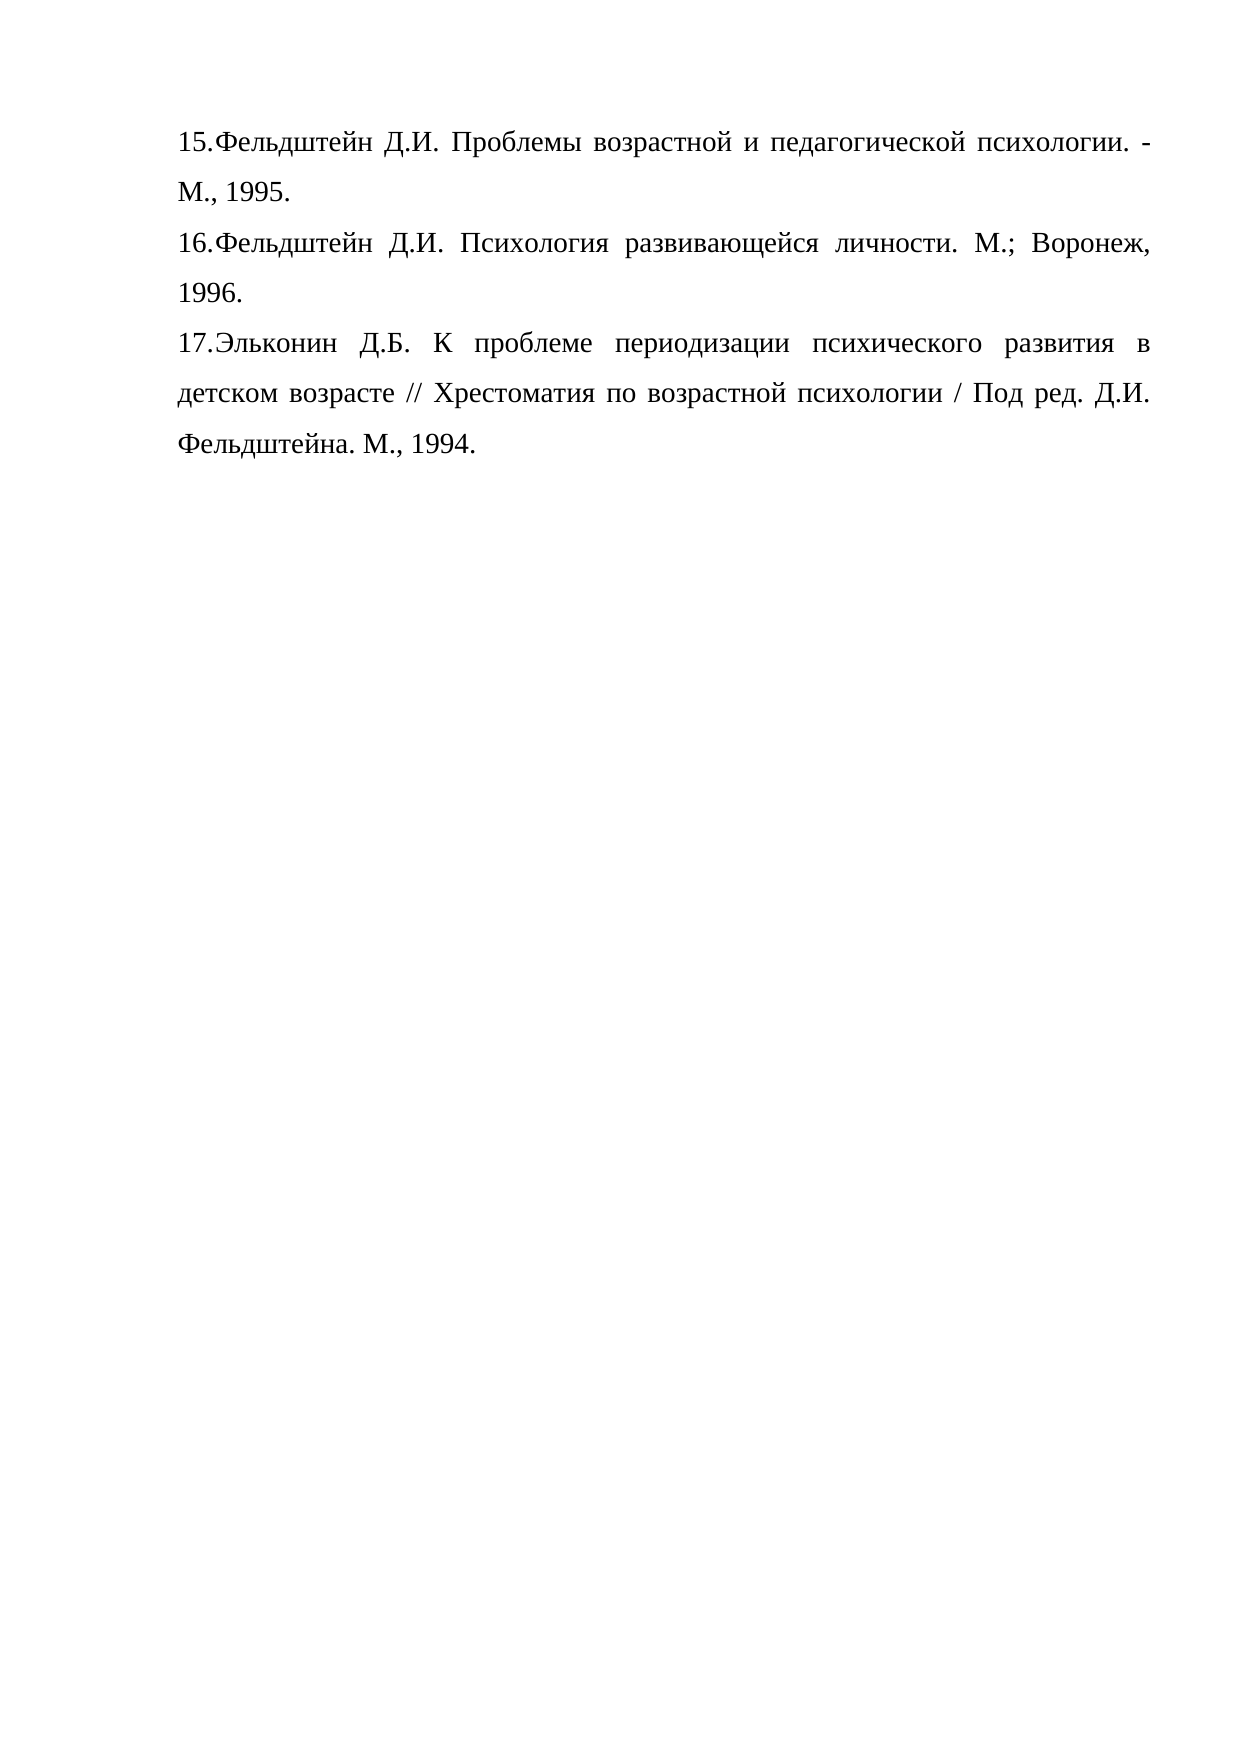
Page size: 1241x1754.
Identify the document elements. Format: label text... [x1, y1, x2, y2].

list Фельдштейн Д.И. Проблемы возрастной и педагогической психологии. - М., 1995. [177, 124, 1152, 208]
list Фельдштейн Д.И. Психология развивающейся личности. М.; Воронеж, 1996. [177, 225, 1152, 308]
list Эльконин Д.Б. К проблеме периодизации психического развития в детском возрасте // Хрестоматия по возрастной психологии / Под ред. Д.И. Фельдштейна. М., 1994. [177, 325, 1152, 459]
